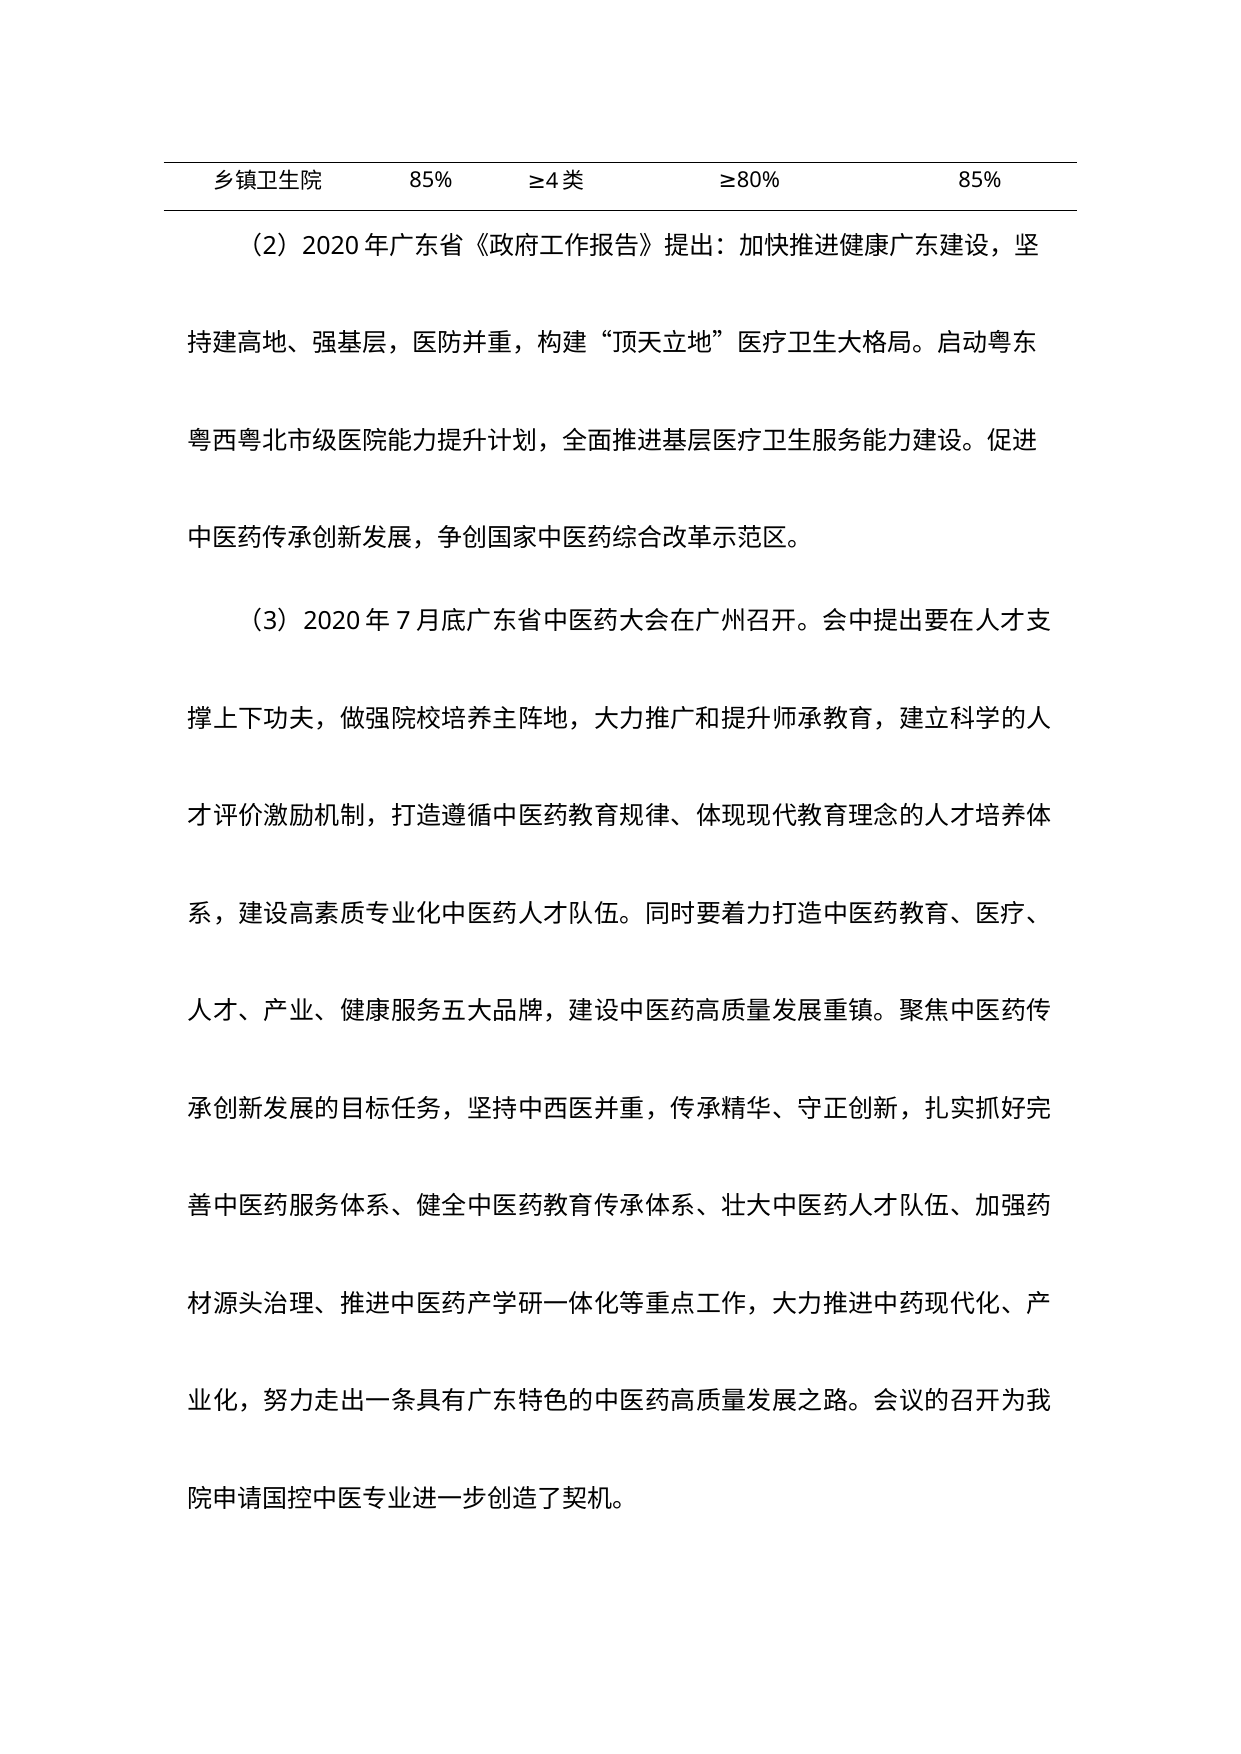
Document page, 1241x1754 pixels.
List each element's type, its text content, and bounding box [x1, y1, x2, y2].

table_cell 乡镇卫生院 [164, 163, 366, 210]
table_cell ≥80% [616, 163, 883, 210]
text （2）2020年广东省《政府工作报告》提出：加快推进健康广东建设，坚持建高地、强基层，医防并重，构建“顶天立地”医疗卫生大格局。启动粤东粤西粤北市级医院能力提升计划，全面推进基层医疗卫生服务能力建设。促进中医药传承创新发展，争创国家中医药综合改革示范区。 [187, 211, 1053, 568]
table_cell 85% [366, 163, 496, 210]
table_cell 85% [883, 163, 1077, 210]
text （3）2020年7月底广东省中医药大会在广州召开。会中提出要在人才支撑上下功夫，做强院校培养主阵地，大力推广和提升师承教育，建立科学的人才评价激励机制，打造遵循中医药教育规律、体现现代教育理念的人才培养体系，建设高素质专业化中医药人才队伍。同时要着力打造中医药教育、医疗、人才、产业、健康服务五大品牌，建设中医药高质量发展重镇。聚焦中医药传承创新发展的目标任务，坚持中西医并重，传承精华、守正创新，扎实抓好完善中医药服务体系、健全中医药教育传承体系、壮大中医药人才队伍、加强药材源头治理、推进中医药产学研一体化等重点工作，大力推进中药现代化、产业化，努力走出一条具有广东特色的中医药高质量发展之路。会议的召开为我院申请国控中医专业进一步创造了契机。 [187, 586, 1053, 1529]
table_cell ≥4类 [496, 163, 616, 210]
